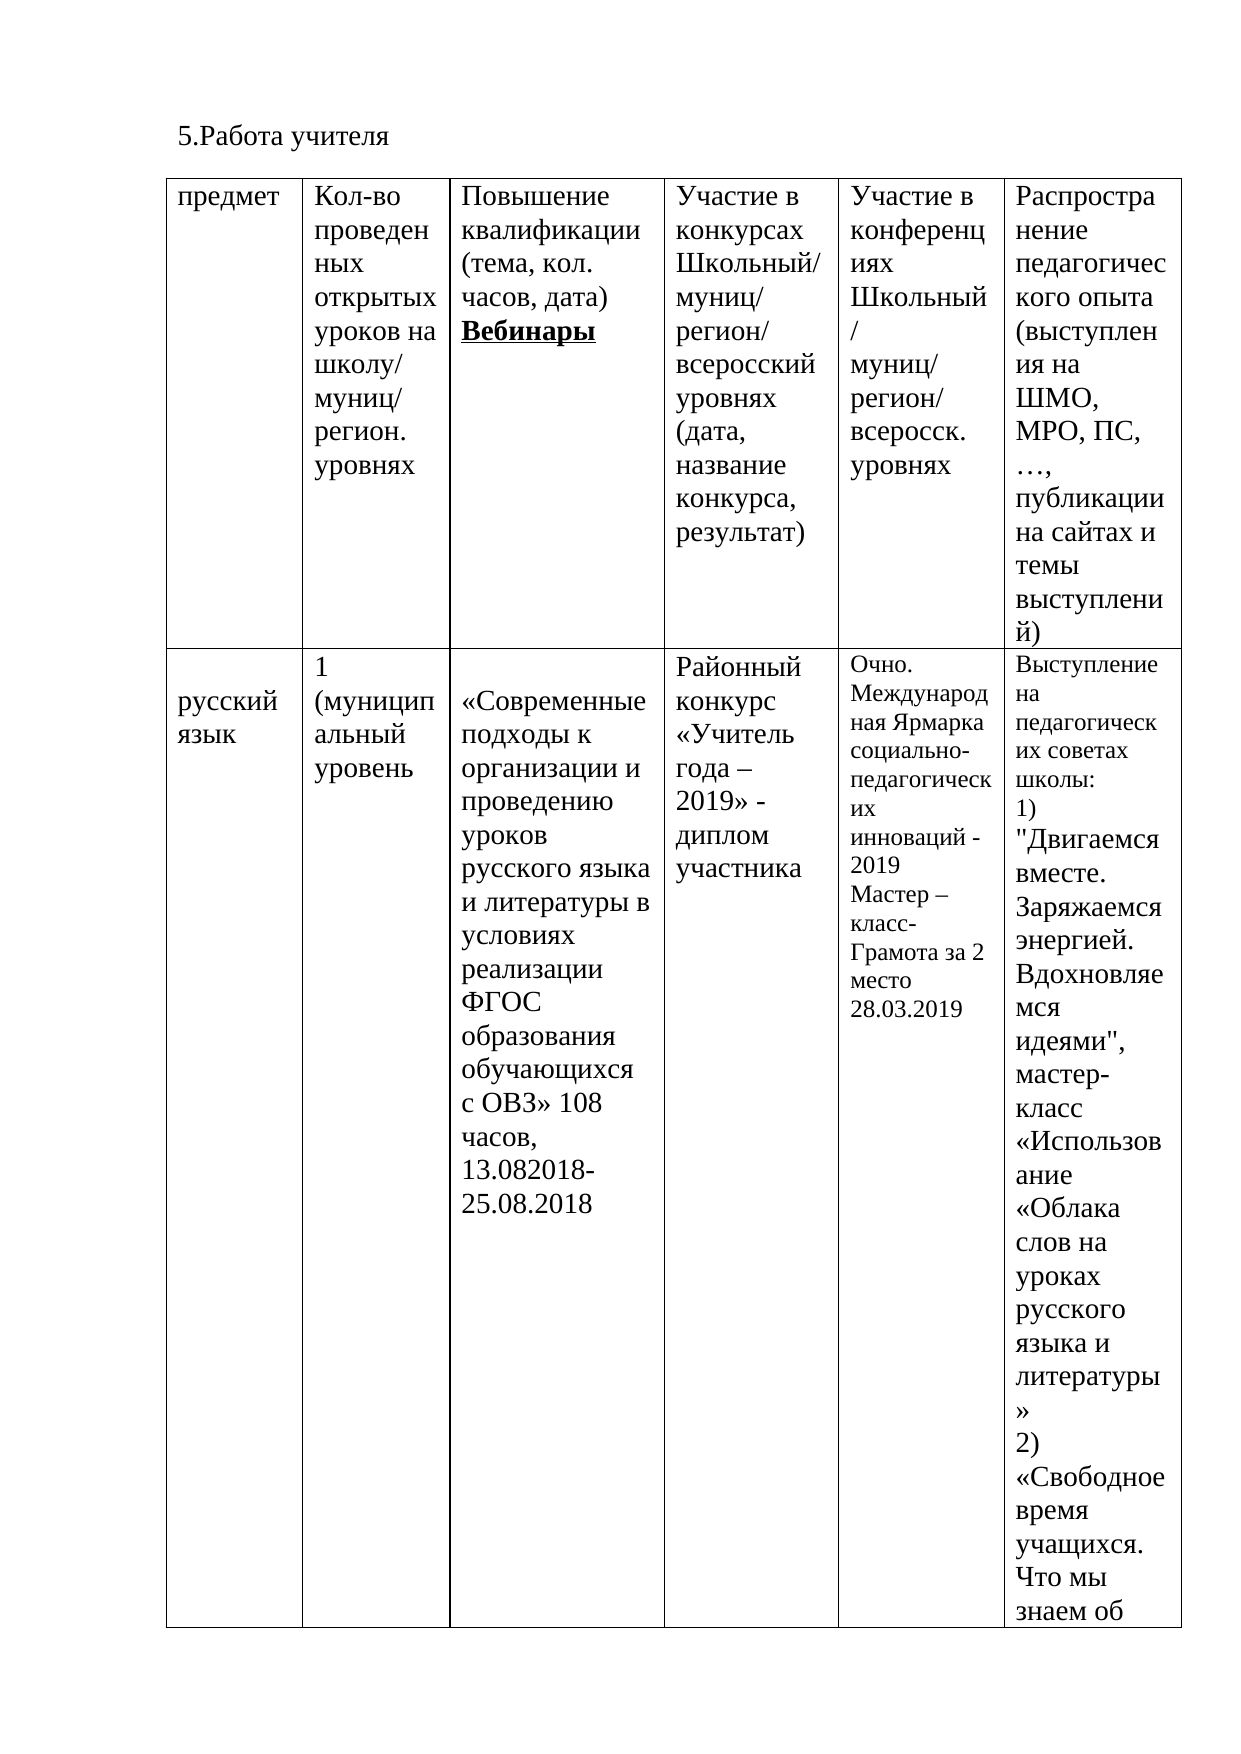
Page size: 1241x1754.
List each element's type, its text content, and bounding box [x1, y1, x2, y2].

table_header Кол-во проведенных открытых уроков на школу/ муниц/ регион. уровнях [303, 179, 449, 648]
table_header Повышение квалификации (тема, кол. часов, дата) Вебинары [451, 179, 664, 648]
table_header предмет [167, 179, 302, 648]
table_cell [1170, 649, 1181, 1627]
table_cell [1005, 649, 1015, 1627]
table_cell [303, 649, 449, 1627]
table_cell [665, 649, 838, 1627]
table_header Участие в конференциях Школьный/ муниц/ регион/ всеросск. уровнях [839, 179, 1004, 648]
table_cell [839, 649, 1004, 1627]
table_cell русский язык [167, 649, 302, 1627]
text 5.Работа учителя [177, 118, 1152, 152]
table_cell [451, 649, 664, 1627]
table_header Участие в конкурсах Школьный/ муниц/ регион/ всеросский уровнях (дата, название конкурса, результат) [665, 179, 838, 648]
table_header Распространение педагогического опыта (выступления на ШМО, МРО, ПС,…, публикации на сайтах и темы выступлений) [1005, 179, 1181, 648]
